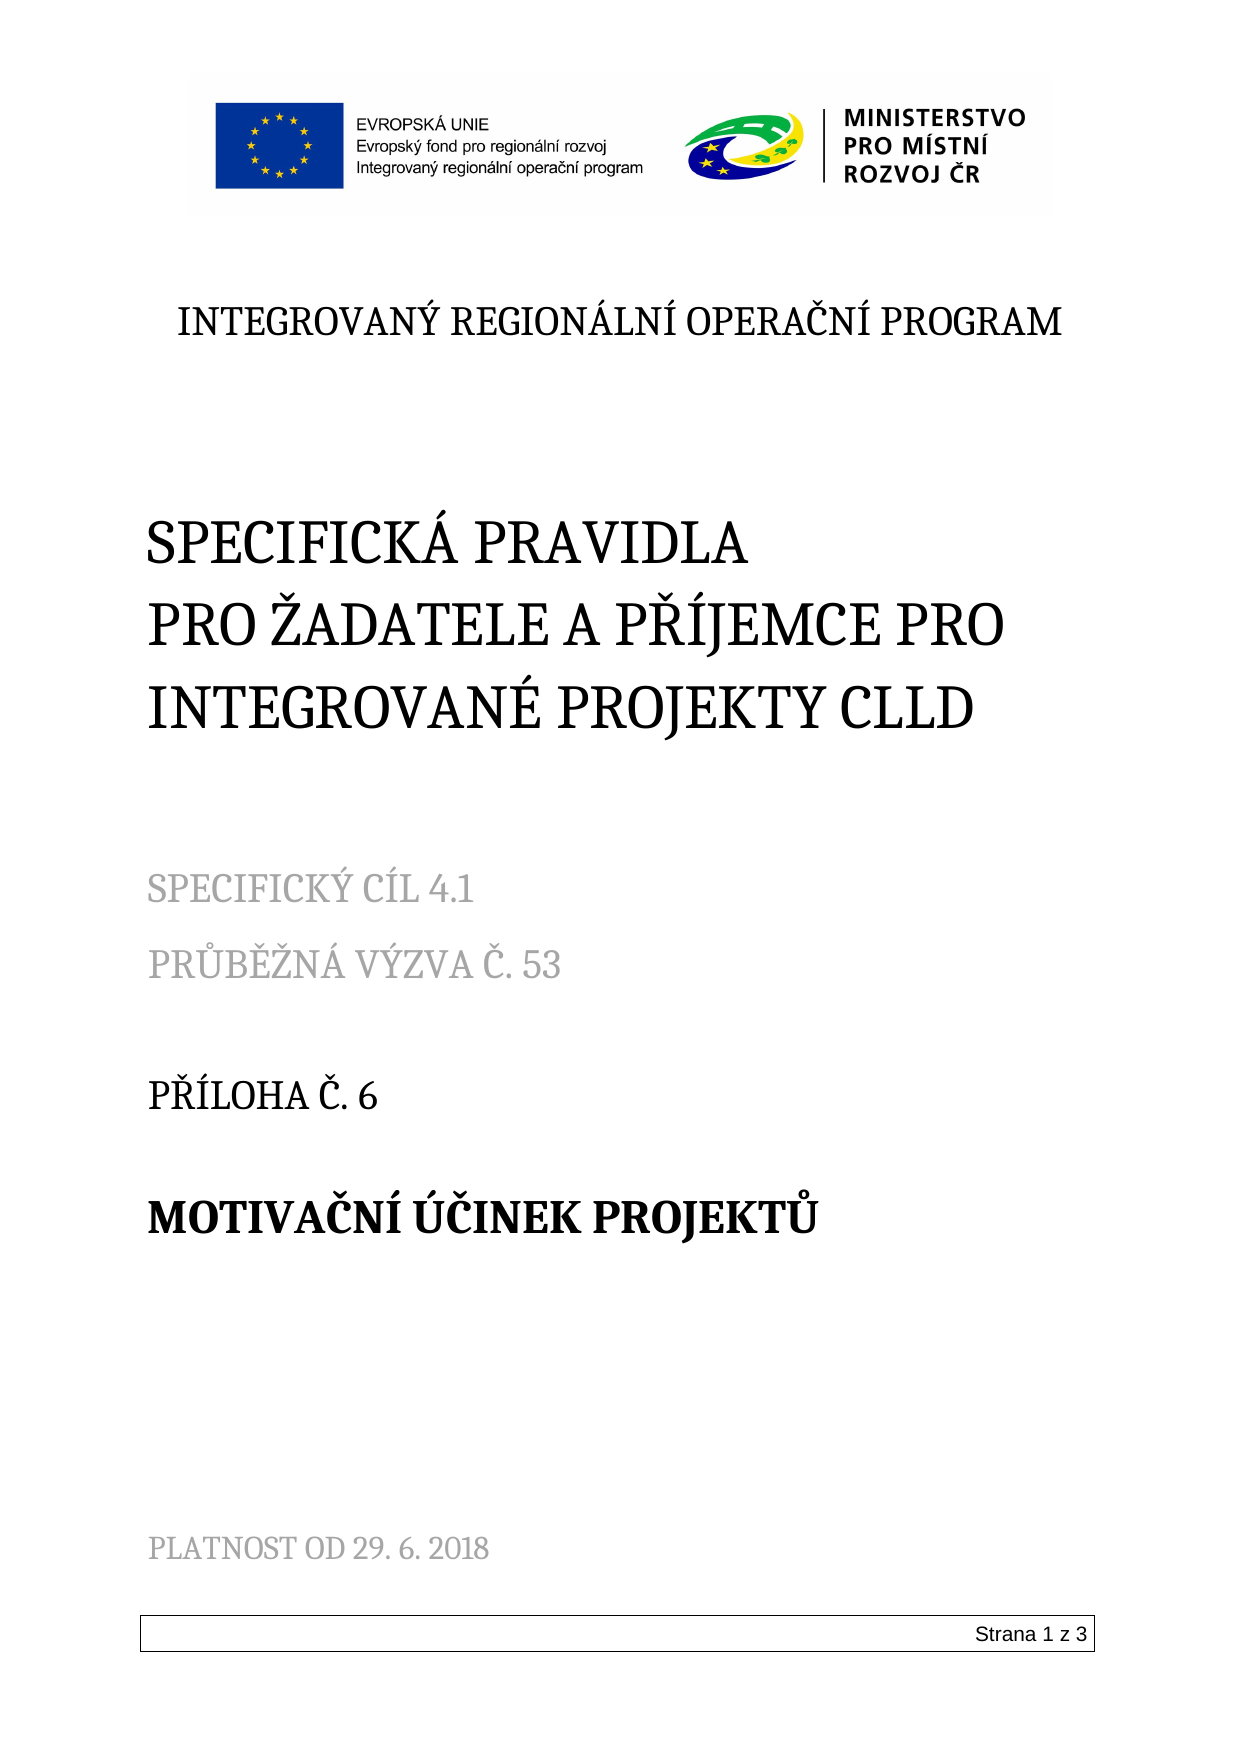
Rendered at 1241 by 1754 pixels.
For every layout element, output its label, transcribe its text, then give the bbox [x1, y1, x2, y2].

picture [187, 73, 1053, 217]
text Specifický cíl 4.1 [148, 865, 1093, 913]
text INTEGROVANÝ REGIONÁLNÍ OPERAČNÍ PROGRAM [148, 298, 1093, 346]
text Specifická PRAVIDLA [148, 507, 1093, 579]
text PRO ŽADATELE A PŘÍJEMCE pro integrované projekty clld [148, 589, 1093, 744]
text PŘÍLOHA Č. 6 [148, 1072, 1093, 1120]
text průběžná výzva Č. 53 [148, 941, 1093, 989]
text Motivační účinek projektů [148, 1190, 1093, 1246]
text pLATNOST OD 29. 6. 2018 [148, 1529, 1093, 1567]
